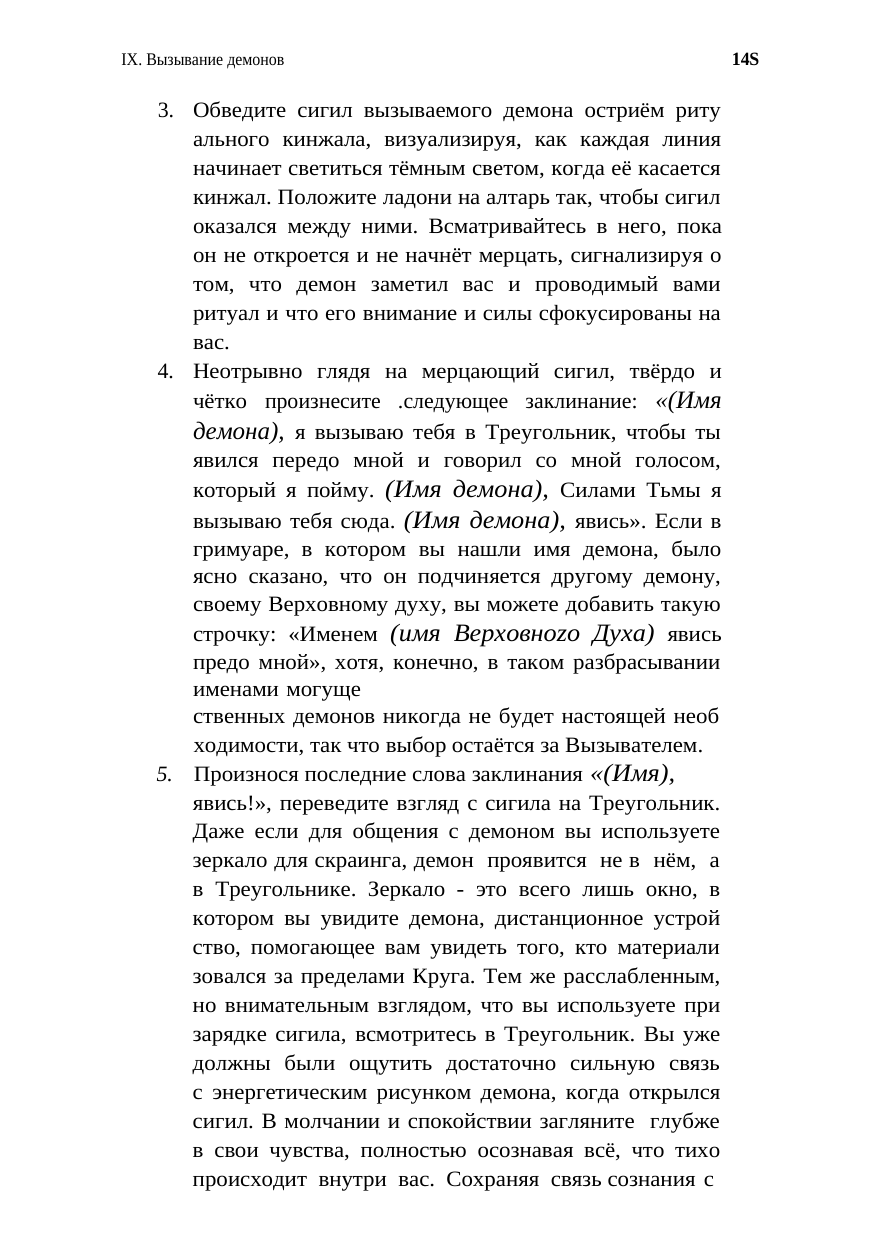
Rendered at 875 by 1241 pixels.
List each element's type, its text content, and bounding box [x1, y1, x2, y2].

text ственных демонов никогда не будет настоящей необ­ ходимости, так что выбор остаётся за Вызывателем. [193, 703, 720, 757]
list Неотрывно глядя на мерцающий сигил, твёрдо и чётко произнесите .следующее заклинание: «(Имя демона), я вызываю тебя в Треугольник, чтобы ты явился передо мной и говорил со мной голосом, который я пойму. (Имя демона), Силами Тьмы я вызываю тебя сюда. (Имя демона), явись». Если в гримуаре, в котором вы нашли имя демона, было ясно сказано, что он подчиняется другому демону, своему Верховному духу, вы можете добавить такую строчку: «Именем (имя Верховноzо Духа) явись предо мной», хотя, конечно, в таком разбрасывании именами могуще­ [157, 358, 722, 701]
list Произнося последние слова заклинания «(Имя), [156, 761, 799, 787]
list Обведите сигил вызываемого демона остриём риту­ ального кинжала, визуализируя, как каждая линия начинает светиться тёмным светом, когда её касается кинжал. Положите ладони на алтарь так, чтобы сигил оказался между ними. Всматривайтесь в него, пока он не откроется и не начнёт мерцать, сигнализируя о том, что демон заметил вас и проводимый вами ритуал и что его внимание и силы сфокусированы на вас. [158, 97, 722, 354]
text IX. Вызывание демонов 14S [121, 48, 799, 69]
text явись!», переведите взгляд с сигила на Треугольник. Даже если для общения с демоном вы используете зеркало для скраинга, демон проявится не в нём, а в Треугольнике. Зеркало - это всего лишь окно, в котором вы увидите демона, дистанционное устрой­ ство, помогающее вам увидеть того, кто материали­ зовался за пределами Круга. Тем же расслабленным, но внимательным взглядом, что вы используете при зарядке сигила, всмотритесь в Треугольник. Вы уже должны были ощутить достаточно сильную связь с энергетическим рисунком демона, когда открылся сигил. В молчании и спокойствии загляните глубже в свои чувства, полностью осознавая всё, что тихо происходит внутри вас. Сохраняя связь сознания с [192, 789, 721, 1191]
